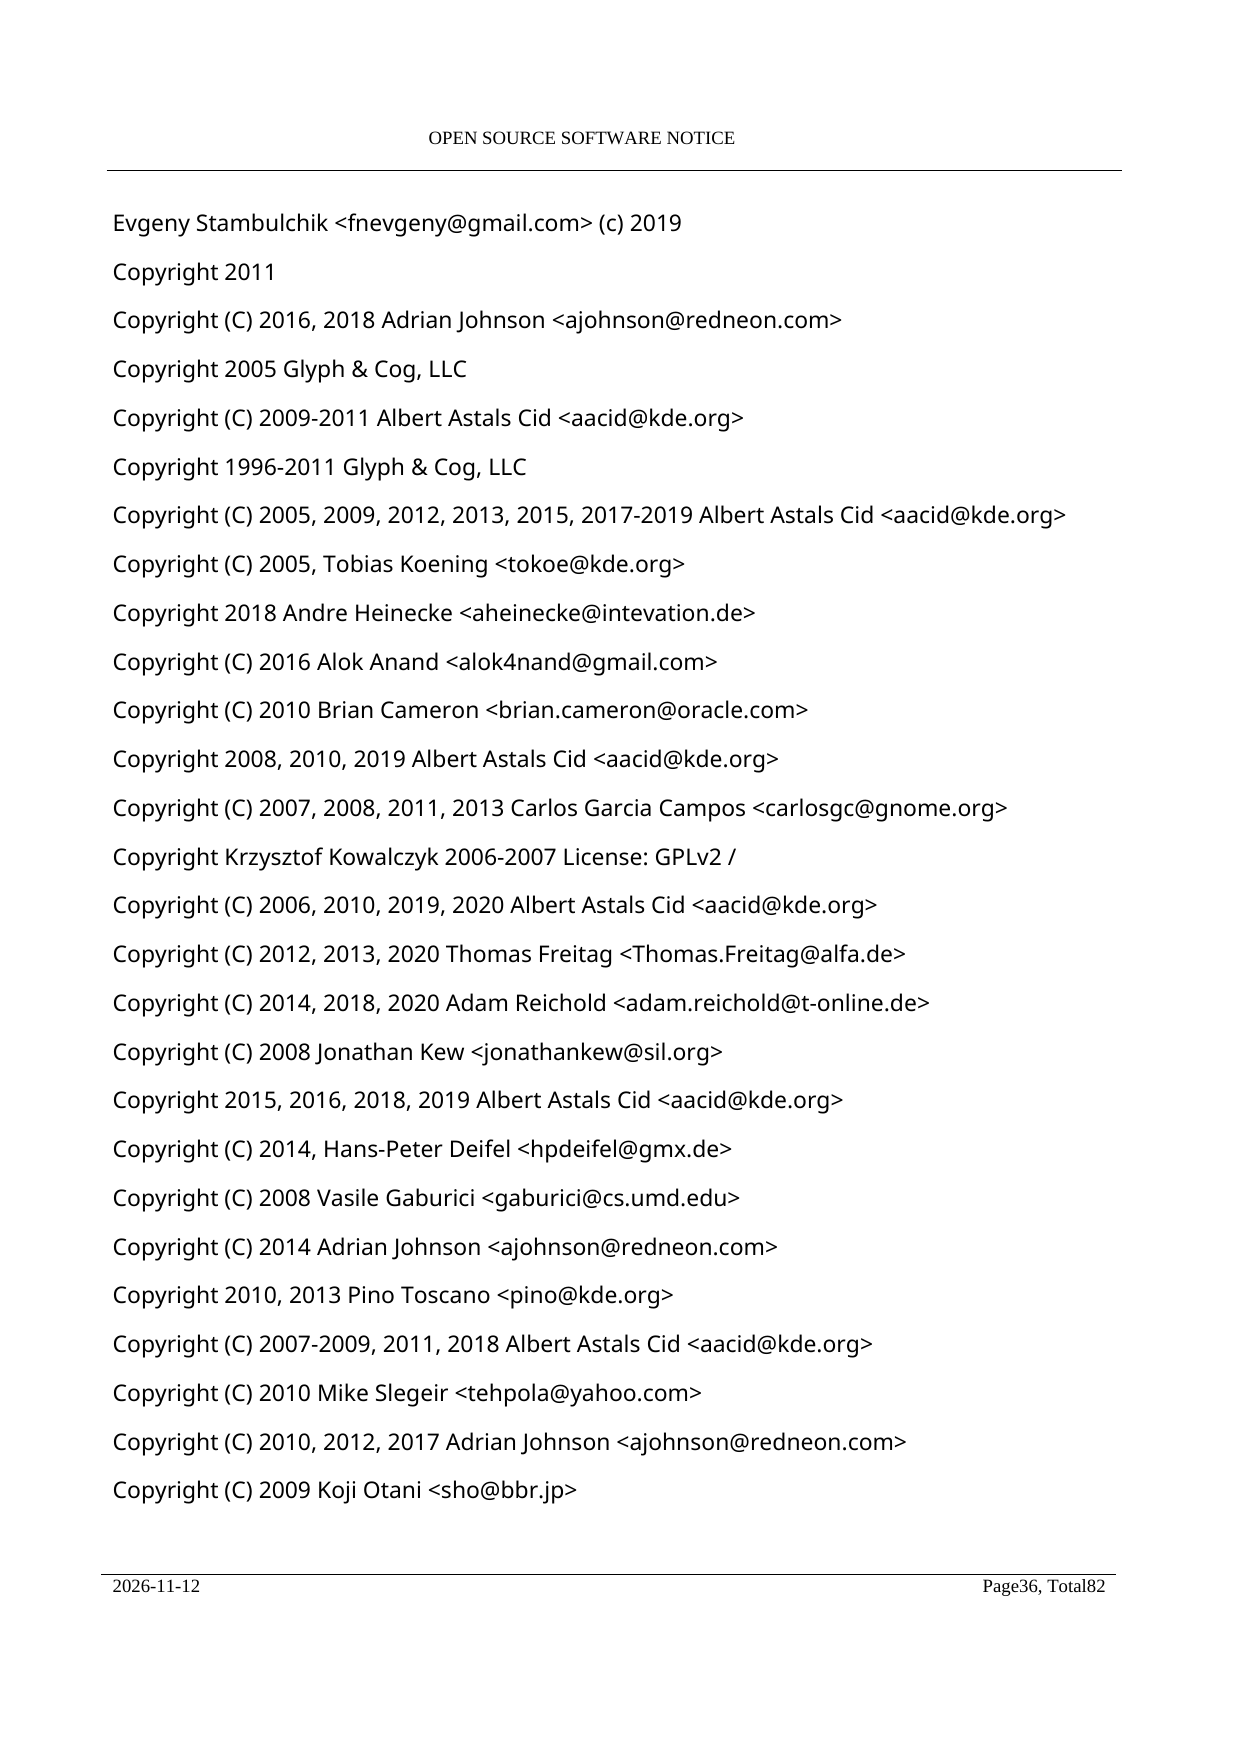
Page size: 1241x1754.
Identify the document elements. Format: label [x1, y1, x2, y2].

text [112, 206, 1128, 1555]
